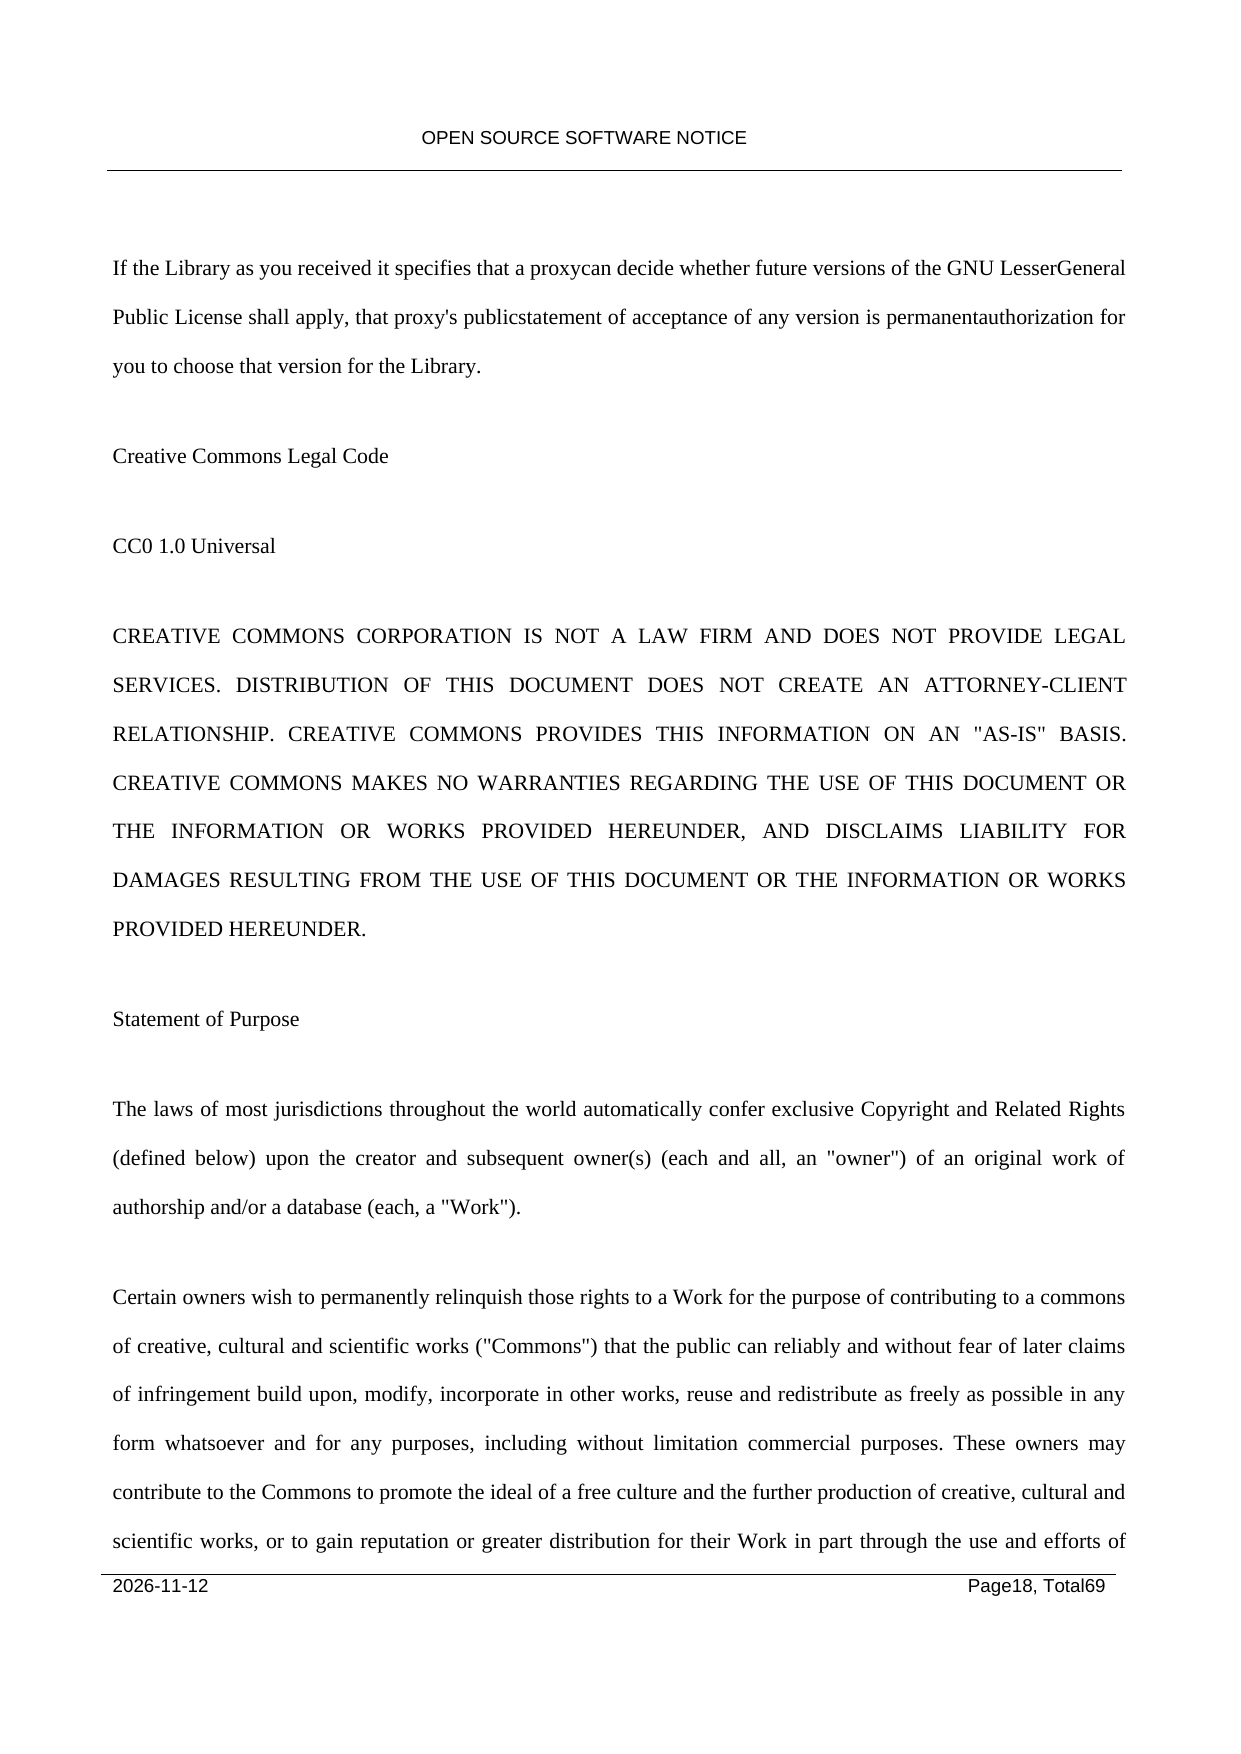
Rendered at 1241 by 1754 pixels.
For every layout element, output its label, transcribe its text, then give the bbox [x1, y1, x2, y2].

text Creative Commons Legal Code [112, 439, 1128, 472]
text If the Library as you received it specifies that a proxycan decide whether future versions of the GNU LesserGeneral Public License shall apply, that proxy's publicstatement of acceptance of any version is permanentauthorization for you to choose that version for the Library. [112, 251, 1128, 381]
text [112, 1280, 1128, 1556]
text CREATIVE COMMONS CORPORATION IS NOT A LAW FIRM AND DOES NOT PROVIDE LEGAL SERVICES. DISTRIBUTION OF THIS DOCUMENT DOES NOT CREATE AN ATTORNEY-CLIENT RELATIONSHIP. CREATIVE COMMONS PROVIDES THIS INFORMATION ON AN "AS-IS" BASIS. CREATIVE COMMONS MAKES NO WARRANTIES REGARDING THE USE OF THIS DOCUMENT OR THE INFORMATION OR WORKS PROVIDED HEREUNDER, AND DISCLAIMS LIABILITY FOR DAMAGES RESULTING FROM THE USE OF THIS DOCUMENT OR THE INFORMATION OR WORKS PROVIDED HEREUNDER. [112, 619, 1128, 944]
text The laws of most jurisdictions throughout the world automatically confer exclusive Copyright and Related Rights (defined below) upon the creator and subsequent owner(s) (each and all, an "owner") of an original work of authorship and/or a database (each, a "Work"). [112, 1092, 1128, 1222]
text CC0 1.0 Universal [112, 529, 1128, 562]
text Statement of Purpose [112, 1002, 1128, 1035]
